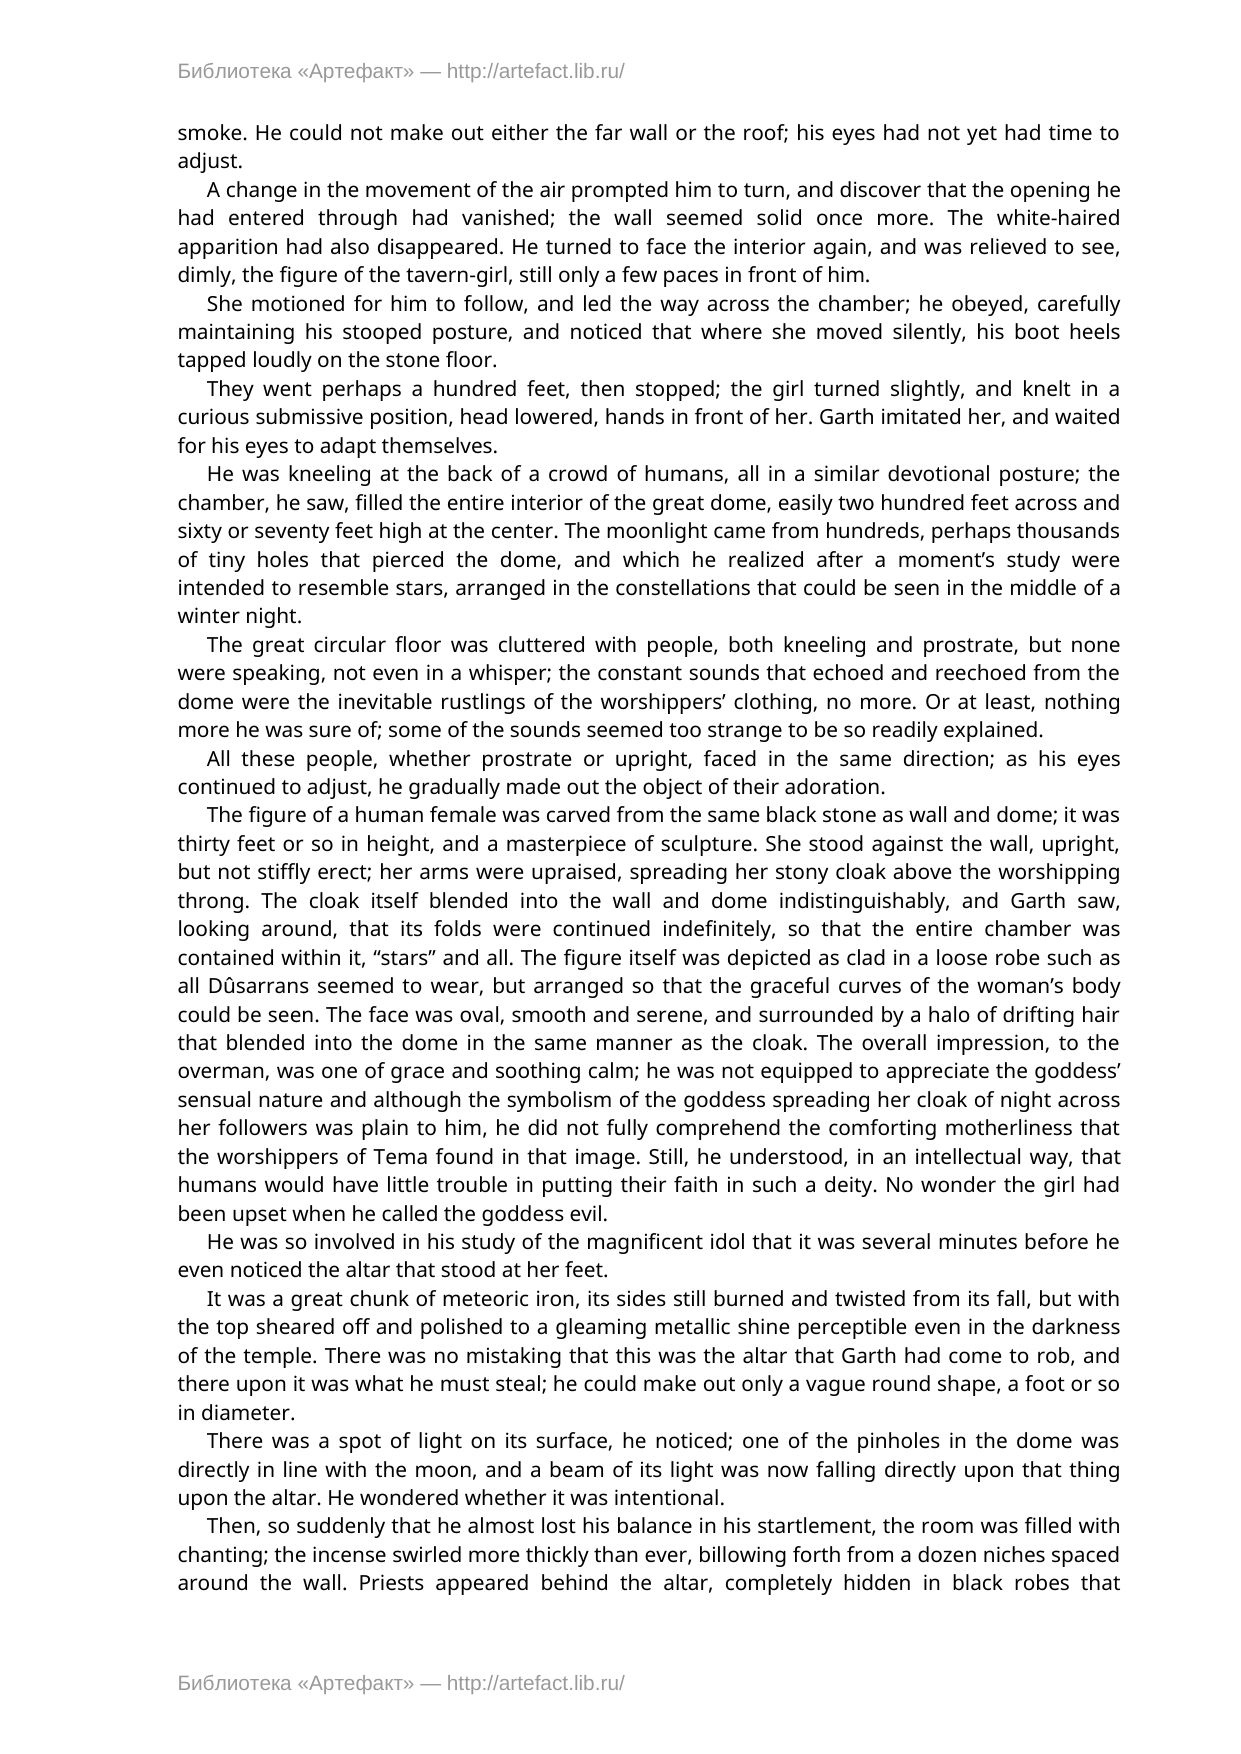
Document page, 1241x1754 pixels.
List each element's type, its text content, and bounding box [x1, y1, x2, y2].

text All these people, whether prostrate or upright, faced in the same direction; as his eyes continued to adjust, he gradually made out the object of their adoration. [177, 744, 1122, 801]
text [177, 1512, 1122, 1597]
text There was a spot of light on its surface, he noticed; one of the pinholes in the dome was directly in line with the moon, and a beam of its light was now falling directly upon that thing upon the altar. He wondered whether it was intentional. [177, 1426, 1122, 1512]
text They went perhaps a hundred feet, then stopped; the girl turned slightly, and knelt in a curious submissive position, head lowered, hands in front of her. Garth imitated her, and waited for his eyes to adapt themselves. [177, 374, 1122, 459]
text He was kneeling at the back of a crowd of humans, all in a similar devotional posture; the chamber, he saw, filled the entire interior of the great dome, easily two hundred feet across and sixty or seventy feet high at the center. The moonlight came from hundreds, perhaps thousands of tiny holes that pierced the dome, and which he realized after a moment’s study were intended to resemble stars, arranged in the constellations that could be seen in the middle of a winter night. [177, 459, 1122, 630]
text It was a great chunk of meteoric iron, its sides still burned and twisted from its fall, but with the top sheared off and polished to a gleaming metallic shine perceptible even in the darkness of the temple. There was no mistaking that this was the altar that Garth had come to rob, and there upon it was what he must steal; he could make out only a vague round shape, a foot or so in diameter. [177, 1284, 1122, 1426]
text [177, 118, 1122, 175]
text A change in the movement of the air prompted him to turn, and discover that the opening he had entered through had vanished; the wall seemed solid once more. The white-haired apparition had also disappeared. He turned to face the interior again, and was relieved to see, dimly, the figure of the tavern-girl, still only a few paces in front of him. [177, 175, 1122, 289]
text The great circular floor was cluttered with people, both kneeling and prostrate, but none were speaking, not even in a whisper; the constant sounds that echoed and reechoed from the dome were the inevitable rustlings of the worshippers’ clothing, no more. Or at least, nothing more he was sure of; some of the sounds seemed too strange to be so readily explained. [177, 630, 1122, 744]
text He was so involved in his study of the magnificent idol that it was several minutes before he even noticed the altar that stood at her feet. [177, 1227, 1122, 1284]
text She motioned for him to follow, and led the way across the chamber; he obeyed, carefully maintaining his stooped posture, and noticed that where she moved silently, his boot heels tapped loudly on the stone floor. [177, 289, 1122, 374]
text The figure of a human female was carved from the same black stone as wall and dome; it was thirty feet or so in height, and a masterpiece of sculpture. She stood against the wall, upright, but not stiffly erect; her arms were upraised, spreading her stony cloak above the worshipping throng. The cloak itself blended into the wall and dome indistinguishably, and Garth saw, looking around, that its folds were continued indefinitely, so that the entire chamber was contained within it, “stars” and all. The figure itself was depicted as clad in a loose robe such as all Dûsarrans seemed to wear, but arranged so that the graceful curves of the woman’s body could be seen. The face was oval, smooth and serene, and surrounded by a halo of drifting hair that blended into the dome in the same manner as the cloak. The overall impression, to the overman, was one of grace and soothing calm; he was not equipped to appreciate the goddess’ sensual nature and although the symbolism of the goddess spreading her cloak of night across her followers was plain to him, he did not fully comprehend the comforting motherliness that the worshippers of Tema found in that image. Still, he understood, in an intellectual way, that humans would have little trouble in putting their faith in such a deity. No wonder the girl had been upset when he called the goddess evil. [177, 801, 1122, 1227]
